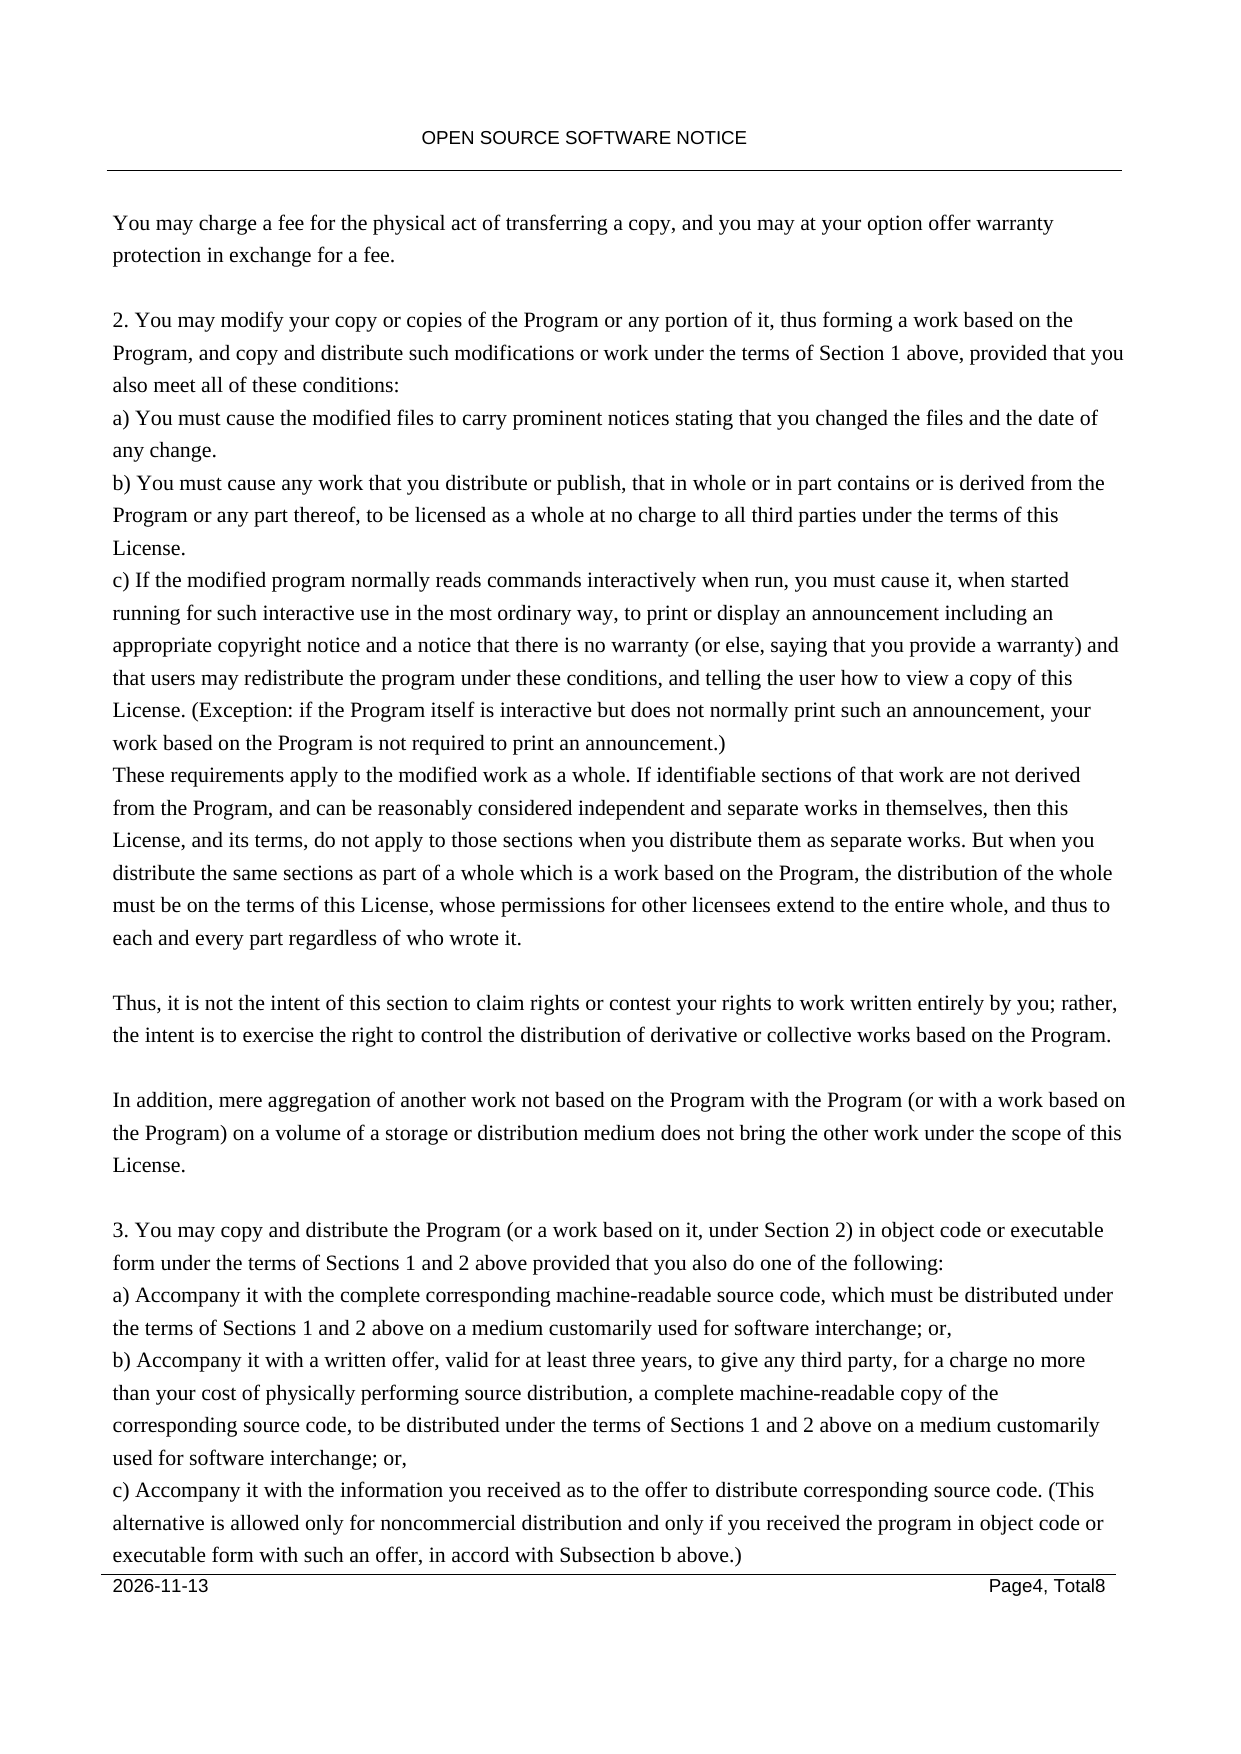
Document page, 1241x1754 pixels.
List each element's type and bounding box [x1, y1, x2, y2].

text [112, 206, 1128, 1571]
